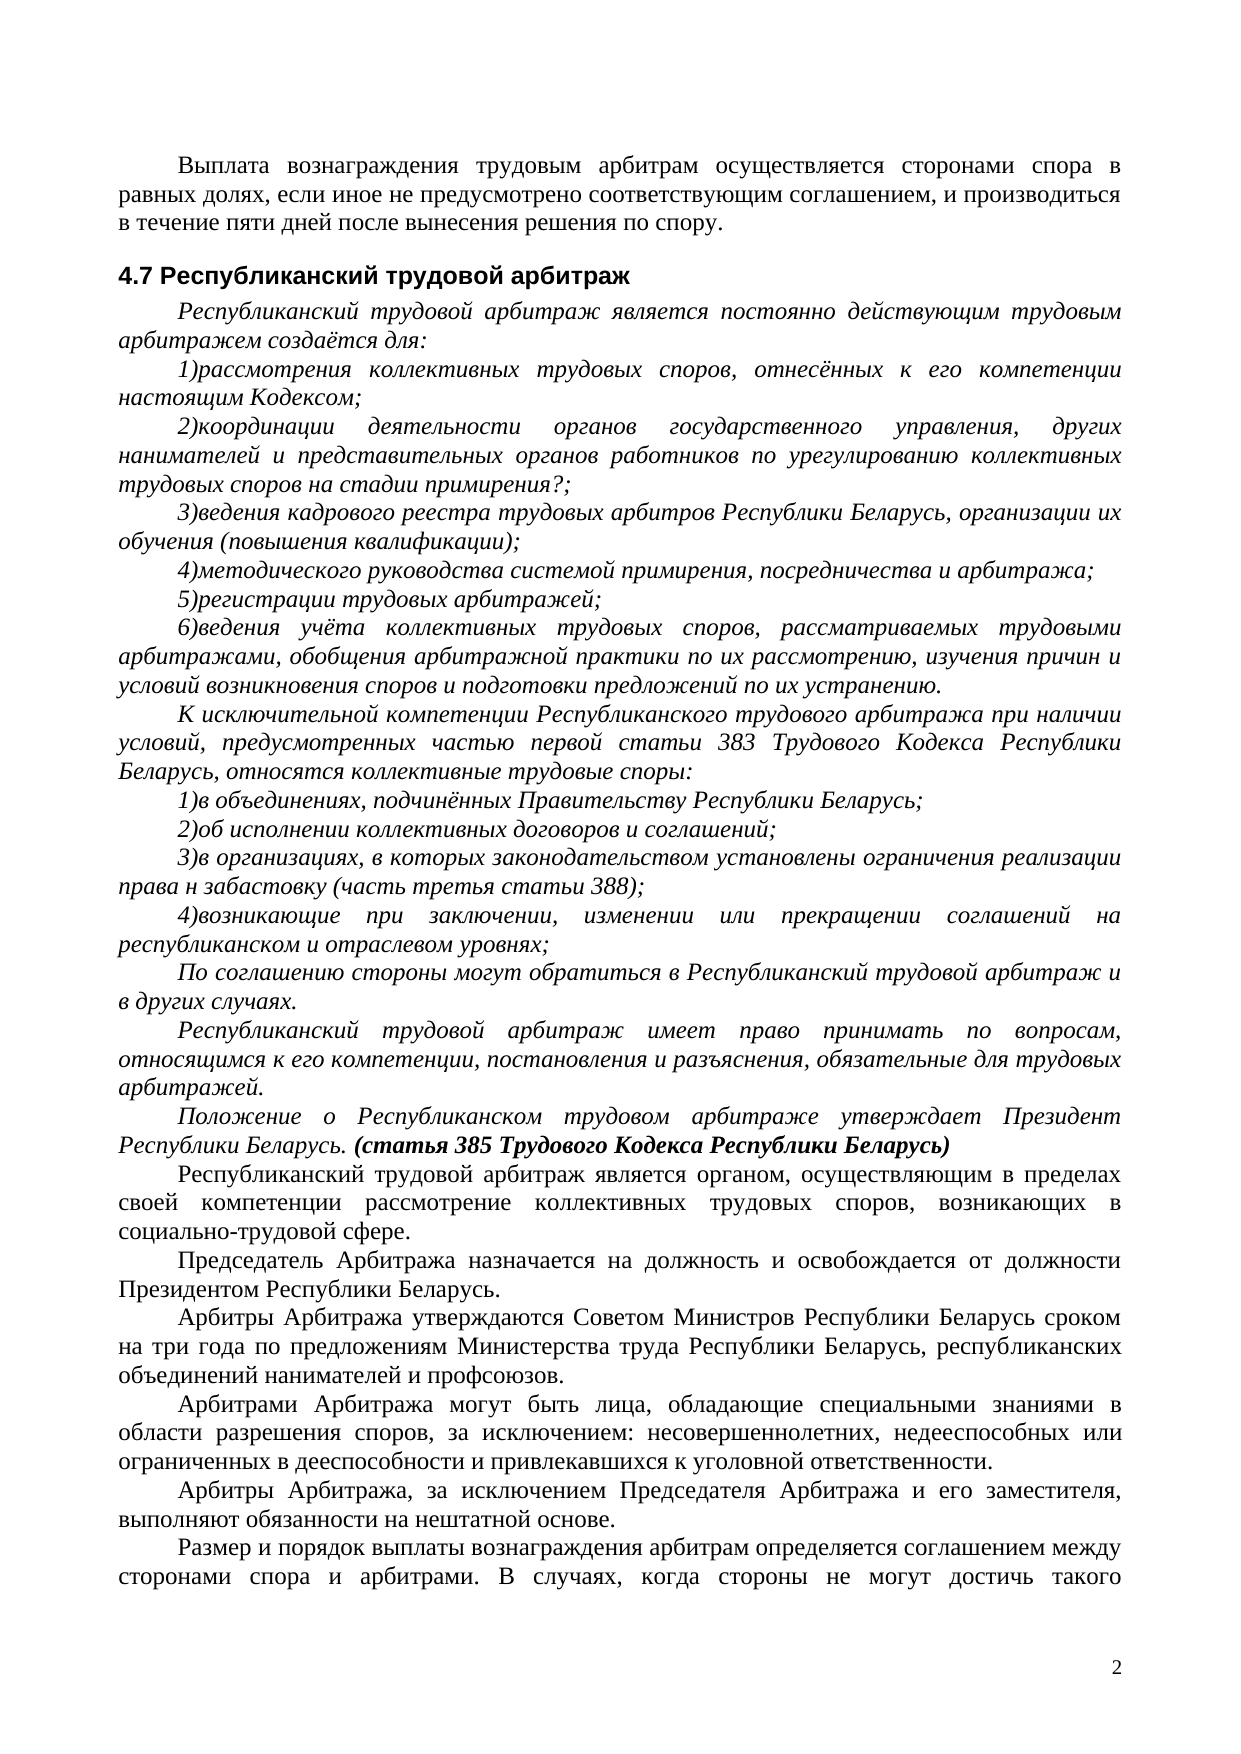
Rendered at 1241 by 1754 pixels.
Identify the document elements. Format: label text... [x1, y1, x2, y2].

subtitle 4.7 Республиканский трудовой арбитраж [118, 261, 1122, 290]
text 1)рассмотрения коллективных трудовых споров, отнесённых к его компетенции настоящим Кодексом; [118, 354, 1122, 411]
text Арбитры Арбитража, за исключением Председателя Арбитража и его заместителя, выполняют обязанности на нештатной основе. [118, 1475, 1122, 1532]
text Выплата вознаграждения трудовым арбитрам осуществляется сторонами спора в равных долях, если иное не предусмотрено соответствующим соглашением, и производиться в течение пяти дней после вынесения решения по спору. [118, 150, 1122, 236]
text 4)методического руководства системой примирения, посредничества и арбитража; [118, 555, 1122, 584]
text К исключительной компетенции Республиканского трудового арбитража при наличии условий, предусмотренных частью первой статьи 383 Трудового Кодекса Республики Беларусь, относятся коллективные трудовые споры: [118, 699, 1122, 785]
text 2)об исполнении коллективных договоров и соглашений; [118, 814, 1122, 842]
text Республиканский трудовой арбитраж является органом, осуществляющим в пределах своей компетенции рассмотрение коллективных трудовых споров, возникающих в социально-трудовой сфере. [118, 1159, 1122, 1245]
text Арбитры Арбитража утверждаются Советом Министров Республики Беларусь сроком на три года по предложениям Министерства труда Республики Беларусь, республиканских объединений нанимателей и профсоюзов. [118, 1302, 1122, 1389]
text Положение о Республиканском трудовом арбитраже утверждает Президент Республики Беларусь. (статья 385 Трудового Кодекса Республики Беларусь) [118, 1101, 1122, 1159]
text Республиканский трудовой арбитраж является постоянно действующим трудовым арбитражем создаётся для: [118, 296, 1122, 354]
text 3)в организациях, в которых законодательством установлены ограничения реализации права н забастовку (часть третья статьи 388); [118, 842, 1122, 900]
text Республиканский трудовой арбитраж имеет право принимать по вопросам, относящимся к его компетенции, постановления и разъяснения, обязательные для трудовых арбитражей. [118, 1015, 1122, 1101]
text 2)координации деятельности органов государственного управления, других нанимателей и представительных органов работников по урегулированию коллективных трудовых споров на стадии примирения?; [118, 411, 1122, 497]
text 6)ведения учёта коллективных трудовых споров, рассматриваемых трудовыми арбитражами, обобщения арбитражной практики по их рассмотрению, изучения причин и условий возникновения споров и подготовки предложений по их устранению. [118, 612, 1122, 699]
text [118, 1532, 1122, 1590]
text 3)ведения кадрового реестра трудовых арбитров Республики Беларусь, организации их обучения (повышения квалификации); [118, 497, 1122, 555]
text 1)в объединениях, подчинённых Правительству Республики Беларусь; [118, 785, 1122, 814]
text 5)регистрации трудовых арбитражей; [118, 584, 1122, 612]
text По соглашению стороны могут обратиться в Республиканский трудовой арбитраж и в других случаях. [118, 957, 1122, 1015]
text Председатель Арбитража назначается на должность и освобождается от должности Президентом Республики Беларусь. [118, 1245, 1122, 1302]
text 4)возникающие при заключении, изменении или прекращении соглашений на республиканском и отраслевом уровнях; [118, 900, 1122, 957]
text Арбитрами Арбитража могут быть лица, обладающие специальными знаниями в области разрешения споров, за исключением: несовершеннолетних, недееспособных или ограниченных в дееспособности и привлекавшихся к уголовной ответственности. [118, 1389, 1122, 1475]
